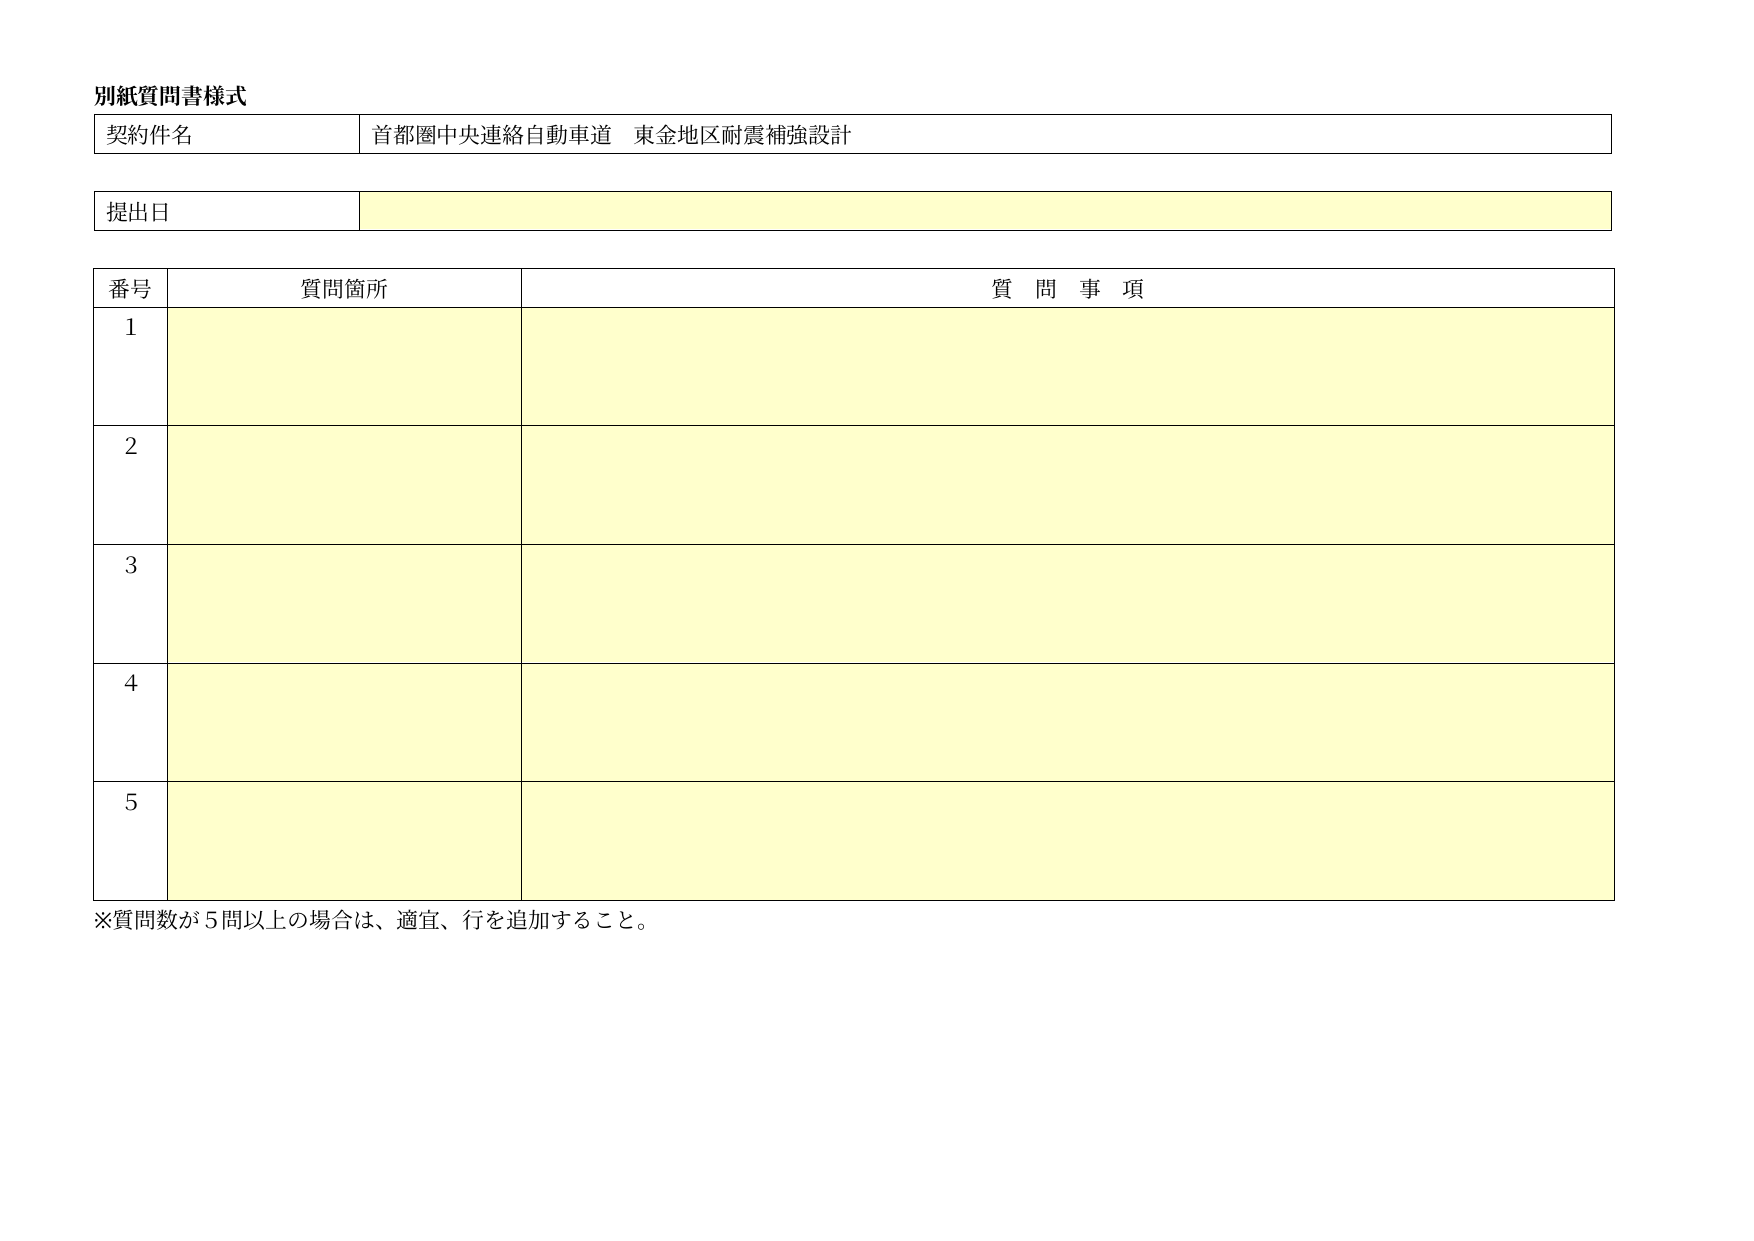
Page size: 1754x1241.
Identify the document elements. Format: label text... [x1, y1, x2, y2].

table_cell ５ [94, 782, 167, 900]
table_header 提出日 [95, 192, 359, 229]
table_cell [168, 308, 521, 425]
table_cell [522, 782, 1614, 900]
table_cell ３ [94, 545, 167, 662]
table_header 質問箇所 [168, 269, 521, 307]
table_cell ４ [94, 664, 167, 781]
table_cell [168, 664, 521, 781]
table_header 首都圏中央連絡自動車道 東金地区耐震補強設計 [360, 115, 1611, 152]
table_header 契約件名 [95, 115, 359, 152]
text 別紙質問書様式 [94, 76, 1660, 114]
table_header 番号 [94, 269, 167, 307]
table_cell [168, 545, 521, 662]
table_cell [522, 664, 1614, 781]
text ※質問数が５問以上の場合は、適宜、行を追加すること。 [94, 901, 1660, 938]
table_cell [522, 545, 1614, 662]
table_cell ２ [94, 426, 167, 544]
table_cell [168, 782, 521, 900]
table_header [360, 192, 1611, 229]
table_cell [522, 308, 1614, 425]
table_cell [168, 426, 521, 544]
table_cell [522, 426, 1614, 544]
table_cell １ [94, 308, 167, 425]
table_header 質 問 事 項 [522, 269, 1614, 307]
